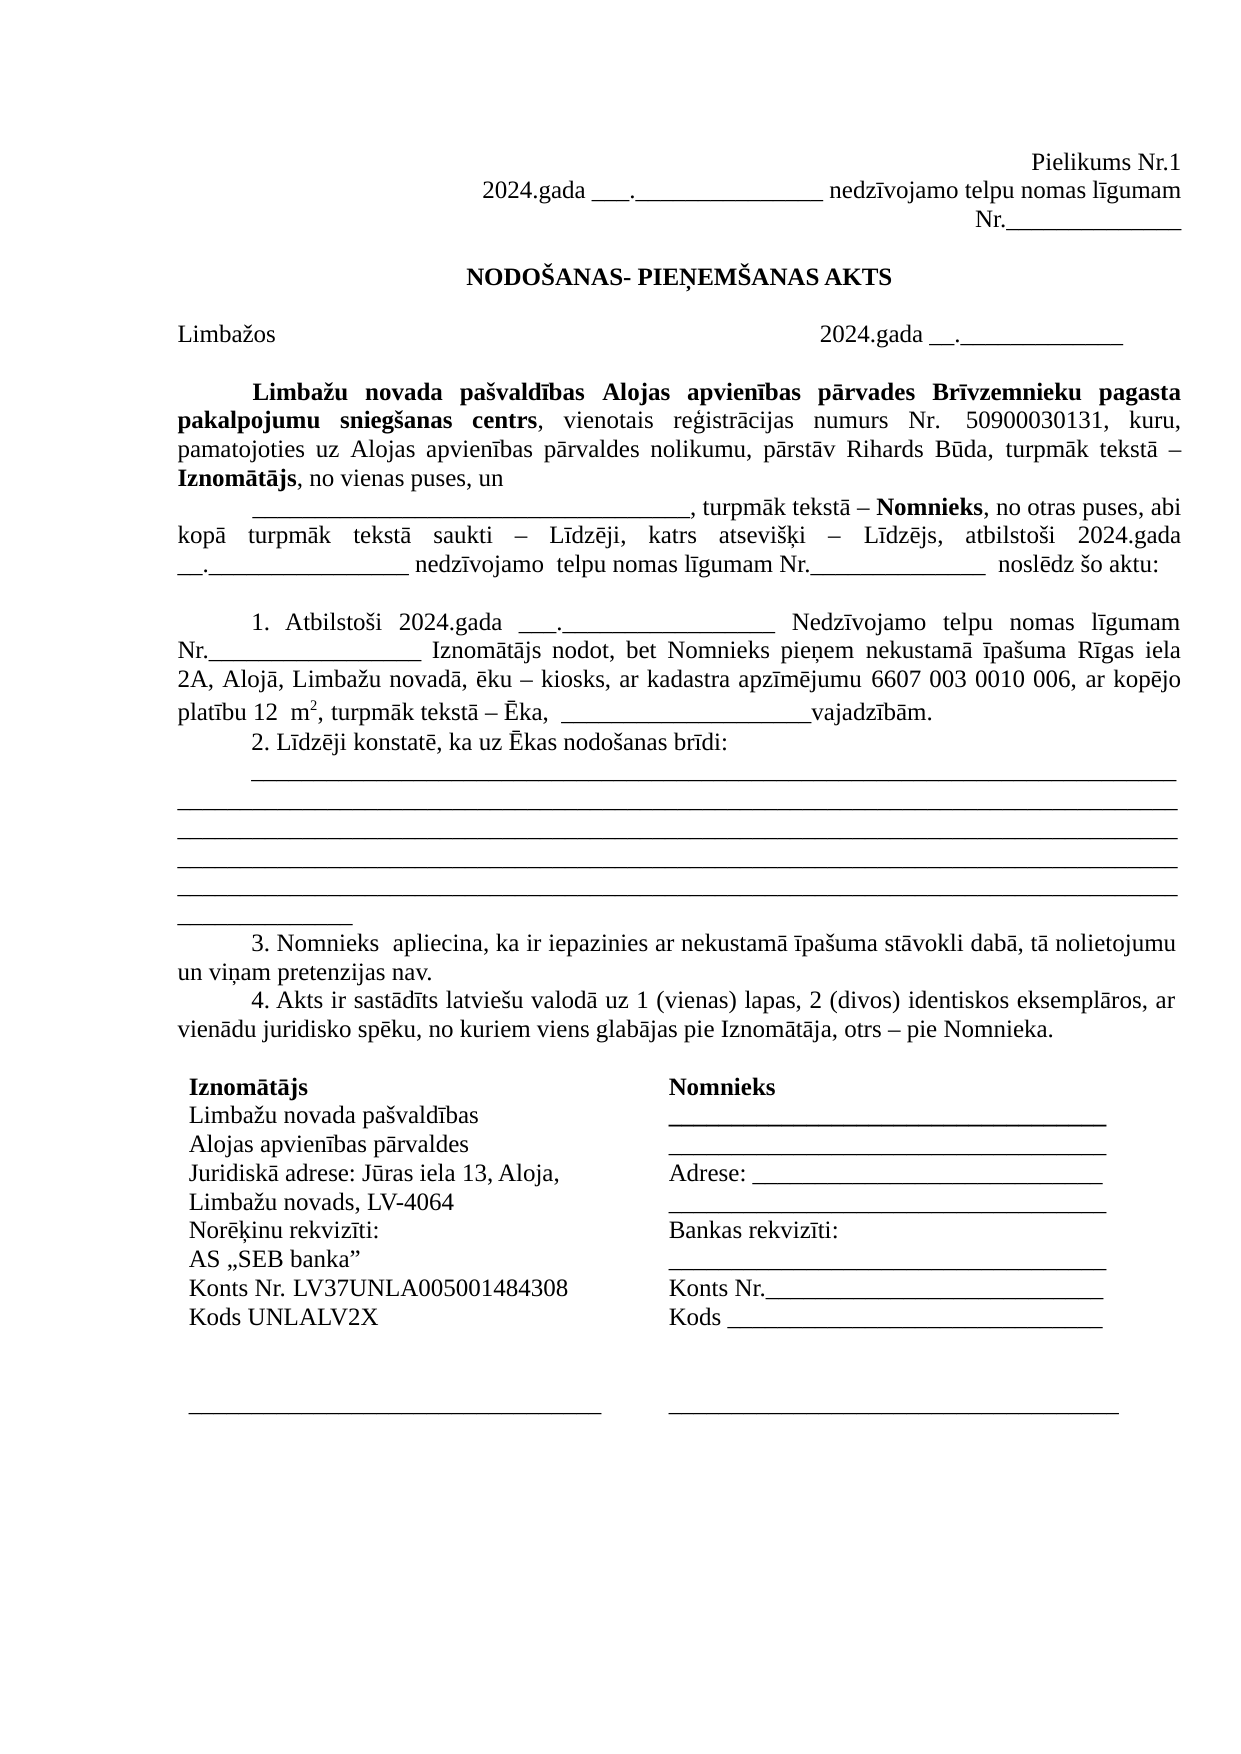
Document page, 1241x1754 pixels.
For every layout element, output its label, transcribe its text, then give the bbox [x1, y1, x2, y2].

text ________________________________________________________________________________________________________________________________________________________________________________________________________________________________________________________________________________________________________________________________________________________________________________________________________________________ [177, 755, 1181, 928]
text 2. Līdzēji konstatē, ka uz Ēkas nodošanas brīdi: [177, 727, 1181, 755]
table_header Nomnieks ___________________________________ ___________________________________ Adrese: ____________________________ ___________________________________ Bankas rekvizīti: ___________________________________ Konts Nr.___________________________ Kods ______________________________ ____________________________________ [657, 1072, 1187, 1445]
text Nr.______________ [177, 204, 1181, 233]
text 1. Atbilstoši 2024.gada ___._________________ Nedzīvojamo telpu nomas līgumam Nr._________________ Iznomātājs nodot, bet Nomnieks pieņem nekustamā īpašuma Rīgas iela 2A, Alojā, Limbažu novadā, ēku – kiosks, ar kadastra apzīmējumu 6607 003 0010 006, ar kopējo platību 12 m2, turpmāk tekstā – Ēka, ____________________vajadzībām. [177, 607, 1181, 727]
text Limbažos 2024.gada __._____________ [177, 319, 1181, 348]
text ___________________________________, turpmāk tekstā – Nomnieks, no otras puses, abi kopā turpmāk tekstā saukti – Līdzēji, katrs atsevišķi – Līdzējs, atbilstoši 2024.gada __.________________ nedzīvojamo telpu nomas līgumam Nr.______________ noslēdz šo aktu: [177, 492, 1181, 578]
text Pielikums Nr.1 [177, 147, 1181, 176]
table_header Iznomātājs Limbažu novada pašvaldības Alojas apvienības pārvaldes Juridiskā adrese: Jūras iela 13, Aloja, Limbažu novads, LV-4064 Norēķinu rekvizīti: AS „SEB banka” Konts Nr. LV37UNLA005001484308 Kods UNLALV2X _________________________________ [177, 1072, 657, 1445]
text 4. Akts ir sastādīts latviešu valodā uz 1 (vienas) lapas, 2 (divos) identiskos eksemplāros, ar vienādu juridisko spēku, no kuriem viens glabājas pie Iznomātāja, otrs – pie Nomnieka. [177, 985, 1177, 1043]
text 2024.gada ___._______________ nedzīvojamo telpu nomas līgumam [177, 176, 1181, 204]
text 3. Nomnieks apliecina, ka ir iepazinies ar nekustamā īpašuma stāvokli dabā, tā nolietojumu un viņam pretenzijas nav. [177, 928, 1177, 985]
text NODOŠANAS- PIEŅEMŠANAS AKTS [177, 262, 1181, 291]
text Limbažu novada pašvaldības Alojas apvienības pārvades Brīvzemnieku pagasta pakalpojumu sniegšanas centrs, vienotais reģistrācijas numurs Nr. 50900030131, kuru, pamatojoties uz Alojas apvienības pārvaldes nolikumu, pārstāv Rihards Būda, turpmāk tekstā – Iznomātājs, no vienas puses, un [177, 377, 1181, 492]
